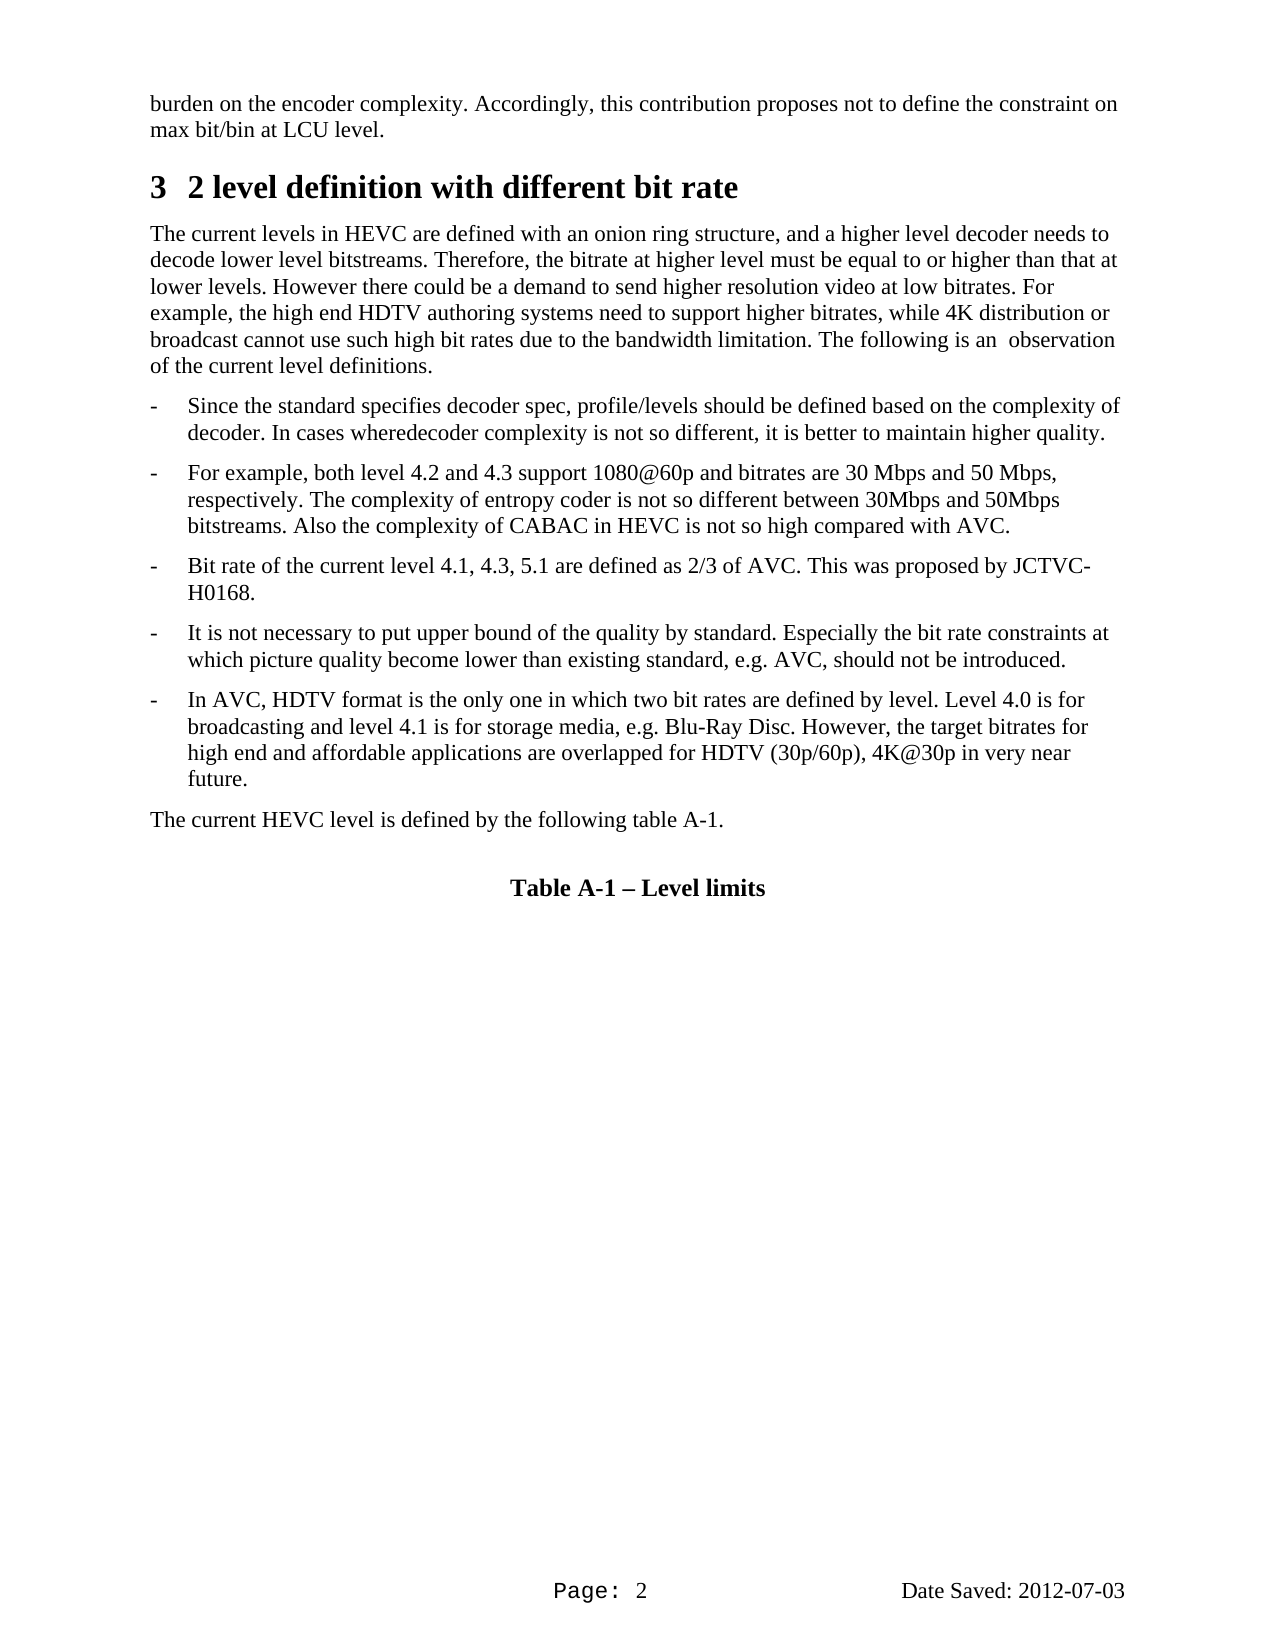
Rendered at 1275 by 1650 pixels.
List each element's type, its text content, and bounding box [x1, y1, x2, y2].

list Bit rate of the current level 4.1, 4.3, 5.1 are defined as 2/3 of AVC. This was proposed by JCTVC-H0168. [150, 553, 1125, 605]
text The current HEVC level is defined by the following table A-1. [150, 806, 1125, 832]
text The current levels in HEVC are defined with an onion ring structure, and a higher level decoder needs to decode lower level bitstreams. Therefore, the bitrate at higher level must be equal to or higher than that at lower levels. However there could be a demand to send higher resolution video at low bitrates. For example, the high end HDTV authoring systems need to support higher bitrates, while 4K distribution or broadcast cannot use such high bit rates due to the bandwidth limitation. The following is an observation of the current level definitions. [150, 220, 1125, 378]
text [150, 90, 1125, 143]
list Since the standard specifies decoder spec, profile/levels should be defined based on the complexity of decoder. In cases wheredecoder complexity is not so different, it is better to maintain higher quality. [150, 392, 1125, 445]
list For example, both level 4.2 and 4.3 support 1080@60p and bitrates are 30 Mbps and 50 Mbps, respectively. The complexity of entropy coder is not so different between 30Mbps and 50Mbps bitstreams. Also the complexity of CABAC in HEVC is not so high compared with AVC. [150, 459, 1125, 538]
list It is not necessary to put upper bound of the quality by standard. Especially the bit rate constraints at which picture quality become lower than existing standard, e.g. AVC, should not be introduced. [150, 619, 1125, 672]
list In AVC, HDTV format is the only one in which two bit rates are defined by level. Level 4.0 is for broadcasting and level 4.1 is for storage media, e.g. Blu-Ray Disc. However, the target bitrates for high end and affordable applications are overlapped for HDTV (30p/60p), 4K@30p in very near future. [150, 686, 1125, 792]
subtitle 2 level definition with different bit rate [150, 168, 1125, 206]
